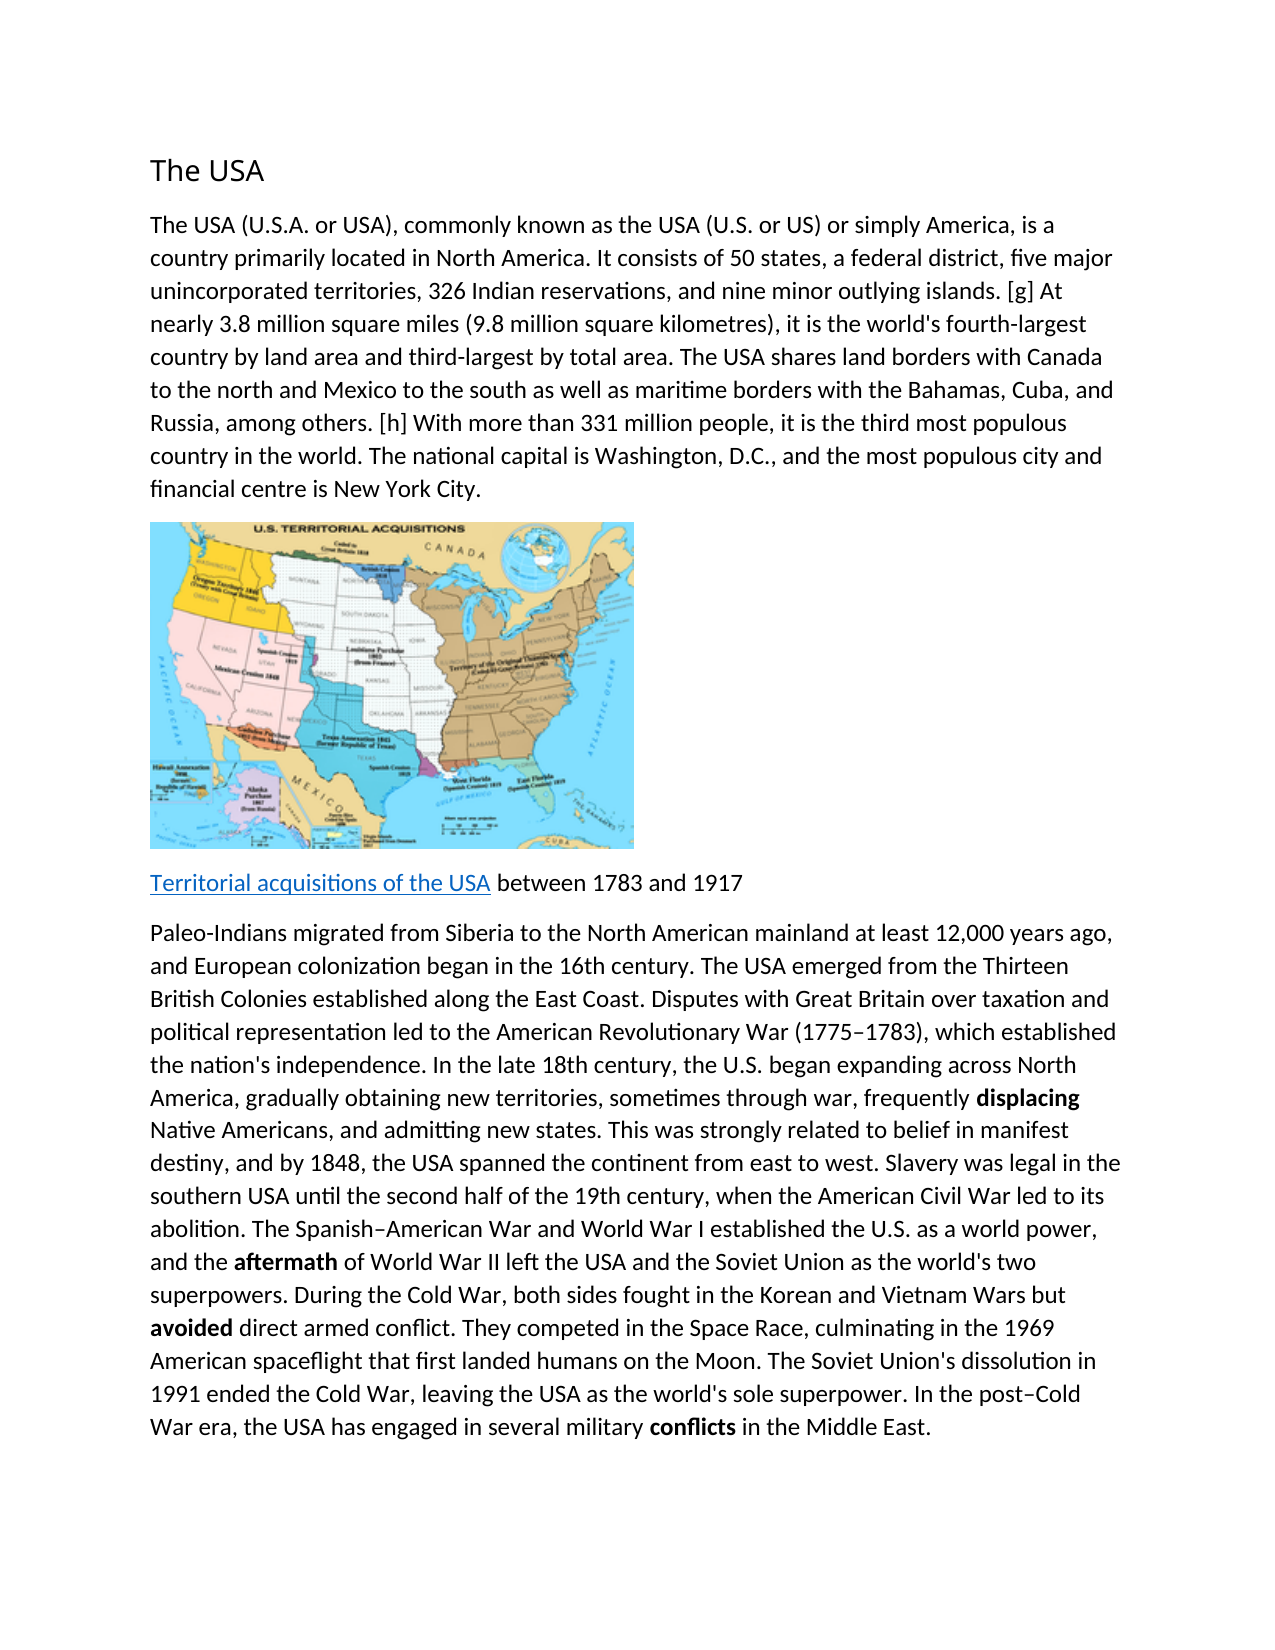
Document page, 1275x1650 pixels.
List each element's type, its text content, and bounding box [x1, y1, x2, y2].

picture [150, 522, 634, 849]
text Territorial acquisitions of the USA between 1783 and 1917 [150, 867, 1125, 898]
text Paleo-Indians migrated from Siberia to the North American mainland at least 12,000 years ago, and European colonization began in the 16th century. The USA emerged from the Thirteen British Colonies established along the East Coast. Disputes with Great Britain over taxation and political representation led to the American Revolutionary War (1775–1783), which established the nation's independence. In the late 18th century, the U.S. began expanding across North America, gradually obtaining new territories, sometimes through war, frequently displacing Native Americans, and admitting new states. This was strongly related to belief in manifest destiny, and by 1848, the USA spanned the continent from east to west. Slavery was legal in the southern USA until the second half of the 19th century, when the American Civil War led to its abolition. The Spanish–American War and World War I established the U.S. as a world power, and the aftermath of World War II left the USA and the Soviet Union as the world's two superpowers. During the Cold War, both sides fought in the Korean and Vietnam Wars but avoided direct armed conflict. They competed in the Space Race, culminating in the 1969 American spaceflight that first landed humans on the Moon. The Soviet Union's dissolution in 1991 ended the Cold War, leaving the USA as the world's sole superpower. In the post–Cold War era, the USA has engaged in several military conflicts in the Middle East. [150, 917, 1125, 1441]
text The USA (U.S.A. or USA), commonly known as the USA (U.S. or US) or simply America, is a country primarily located in North America. It consists of 50 states, a federal district, five major unincorporated territories, 326 Indian reservations, and nine minor outlying islands. [g] At nearly 3.8 million square miles (9.8 million square kilometres), it is the world's fourth-largest country by land area and third-largest by total area. The USA shares land borders with Canada to the north and Mexico to the south as well as maritime borders with the Bahamas, Cuba, and Russia, among others. [h] With more than 331 million people, it is the third most populous country in the world. The national capital is Washington, D.C., and the most populous city and financial centre is New York City. [150, 209, 1125, 503]
text The USA [150, 150, 1125, 190]
